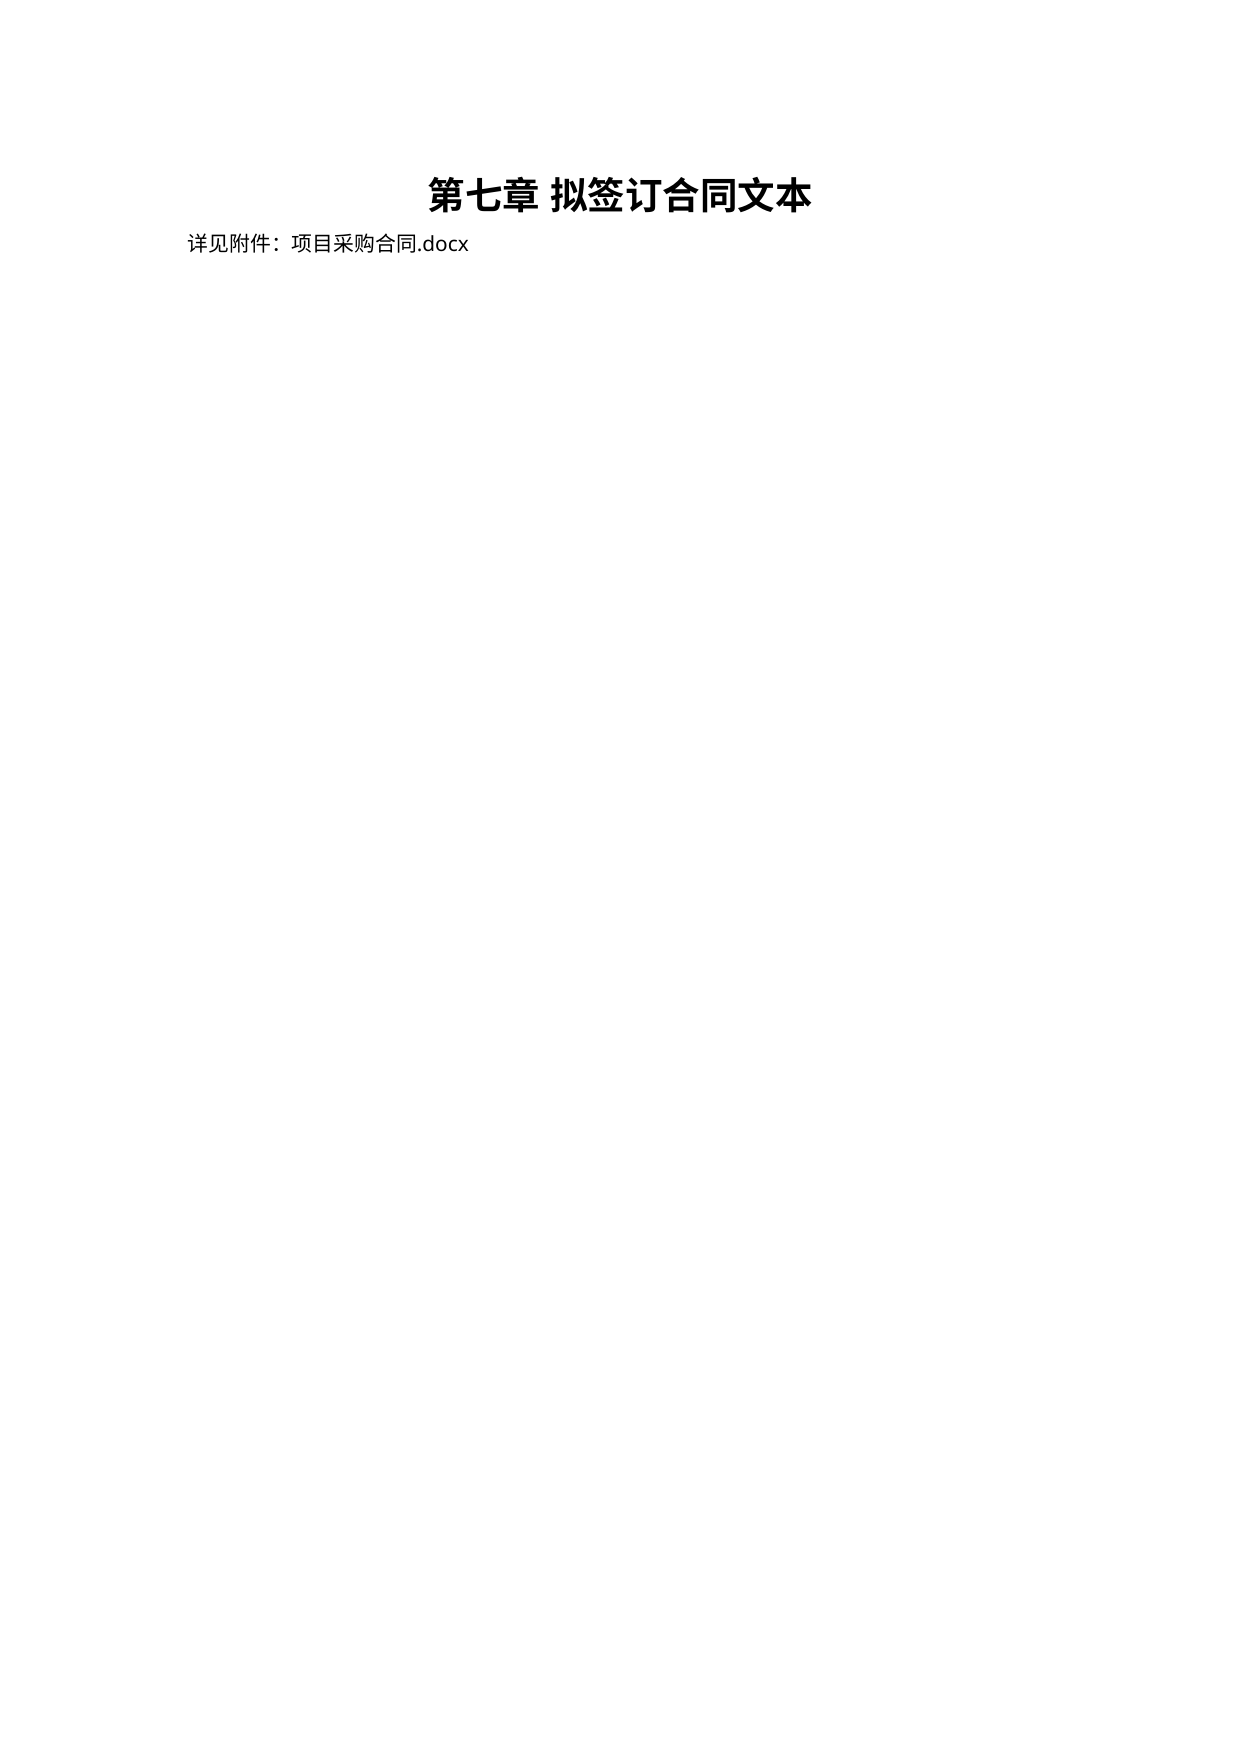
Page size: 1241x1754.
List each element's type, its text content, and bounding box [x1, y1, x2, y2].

text 详见附件：项目采购合同.docx [187, 227, 1053, 259]
text 第七章 拟签订合同文本 [187, 162, 1053, 227]
